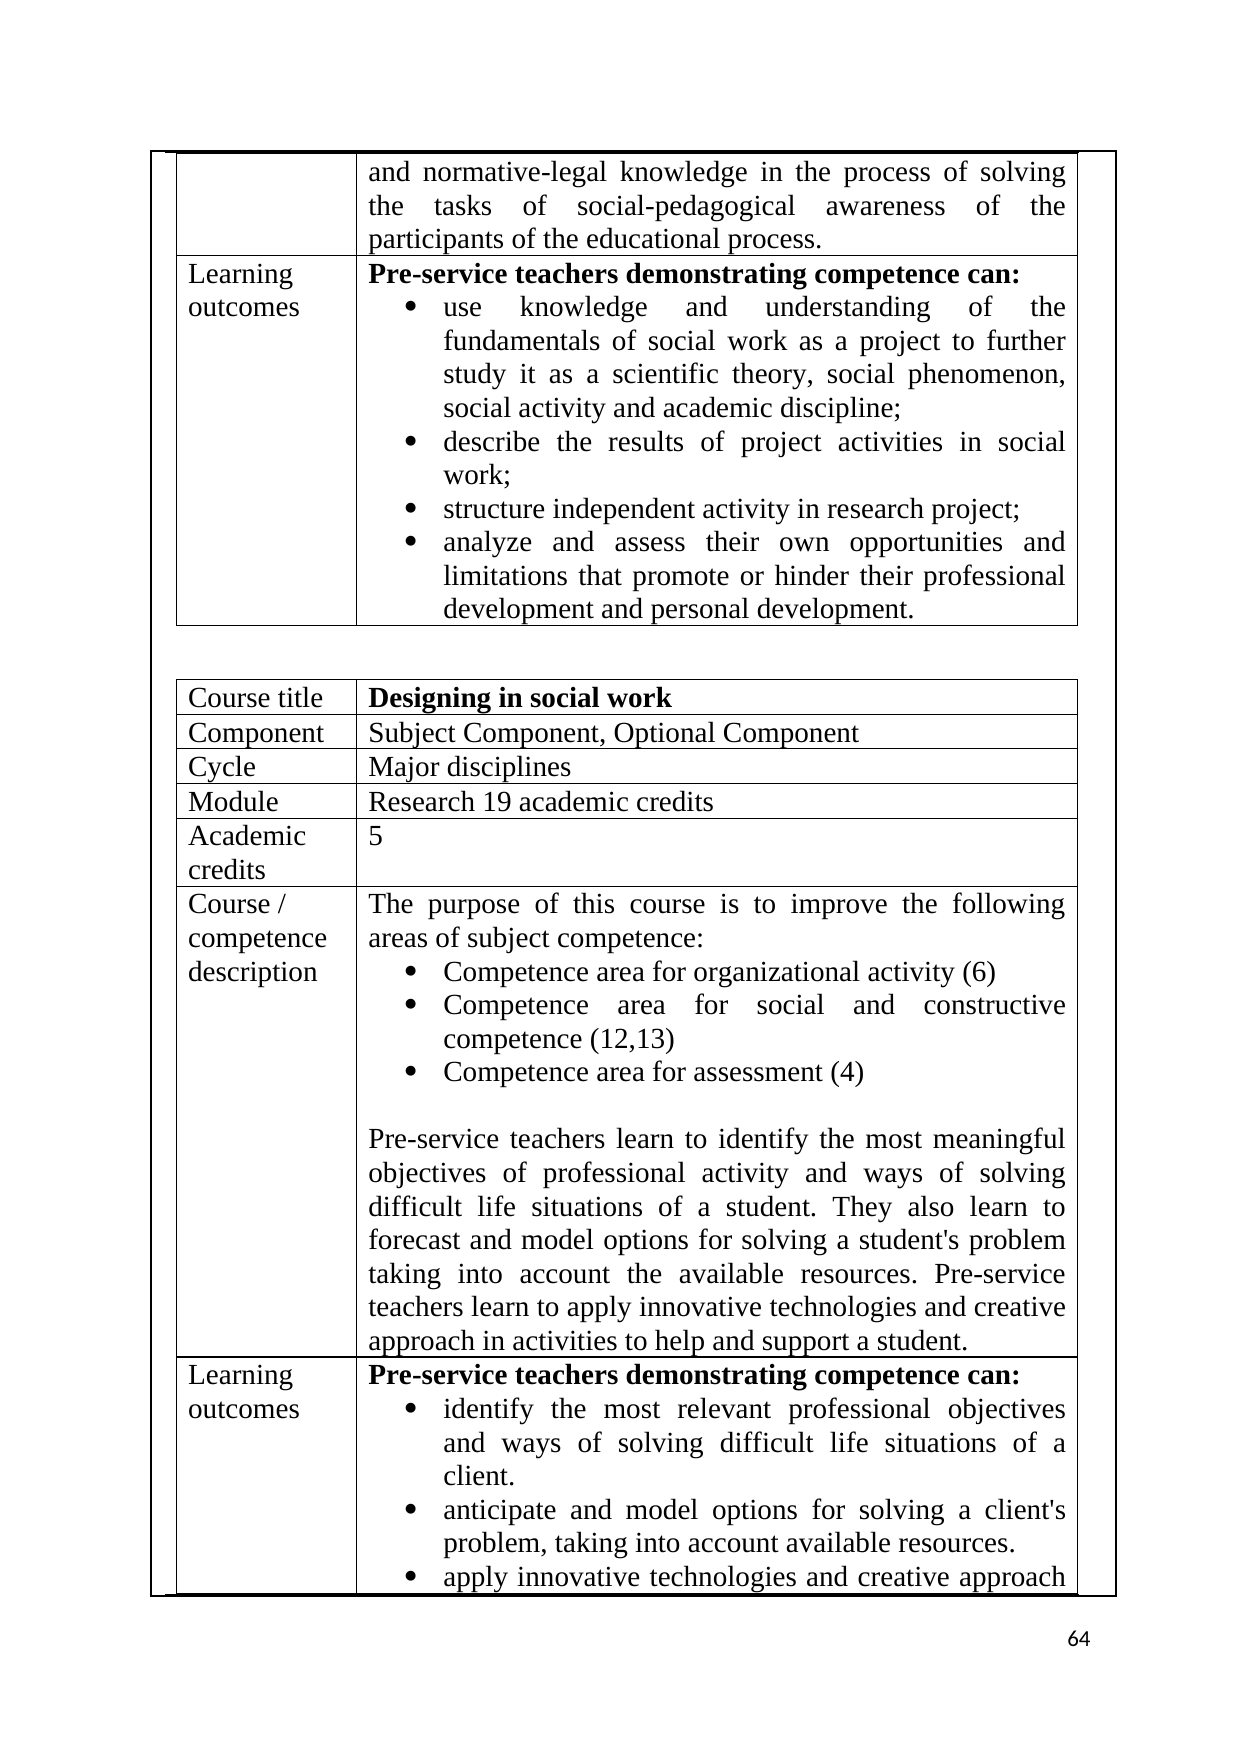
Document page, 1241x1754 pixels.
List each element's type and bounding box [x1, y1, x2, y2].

table_cell [152, 152, 1115, 1595]
